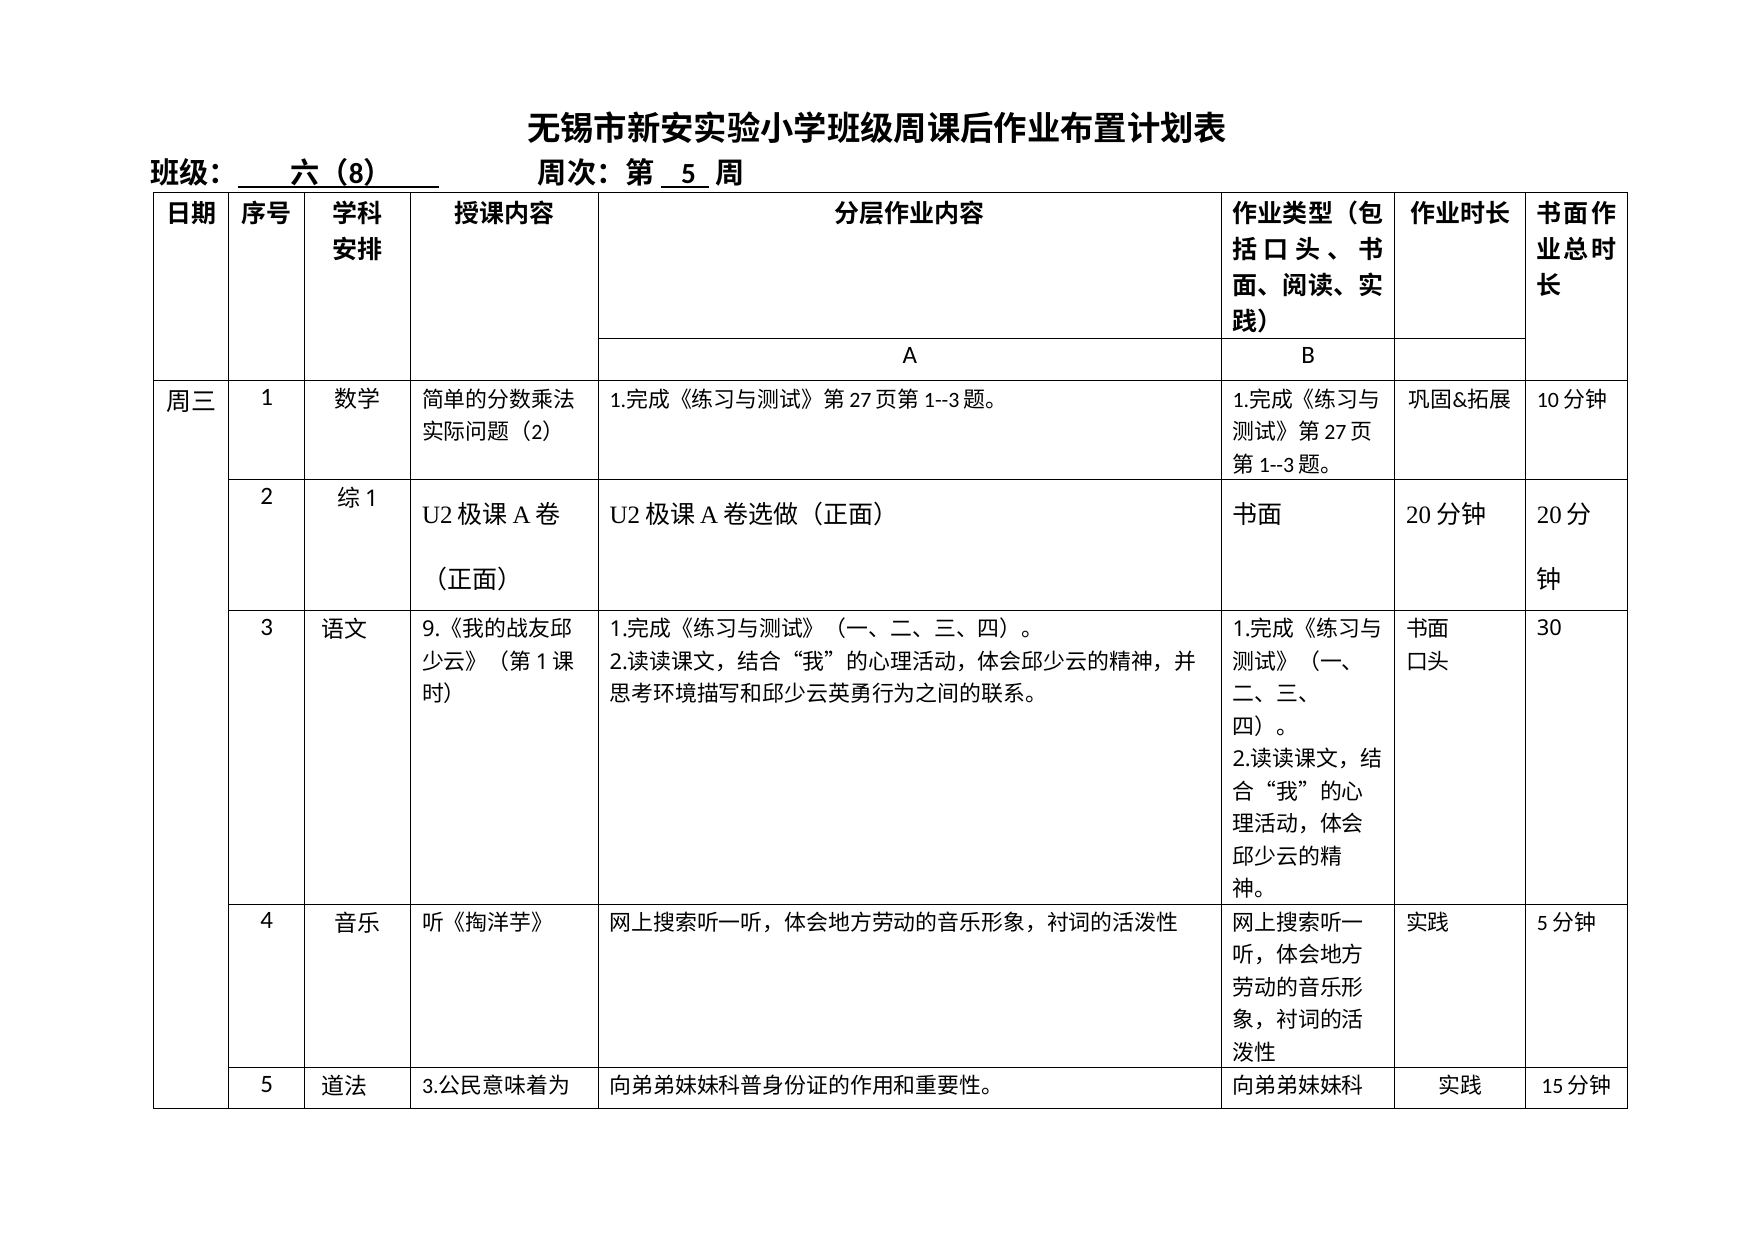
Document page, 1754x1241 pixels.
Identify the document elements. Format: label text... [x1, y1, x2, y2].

table_cell 1.完成《练习与测试》（一、二、三、四）。 2.读读课文，结合“我”的心理活动，体会邱少云的精神，并思考环境描写和邱少云英勇行为之间的联系。 [599, 611, 1221, 903]
table_cell [1395, 339, 1525, 380]
text 班级： 六（8） 周次：第 5 周 [150, 150, 1604, 192]
table_cell 20分钟 [1526, 480, 1627, 610]
table_header 作业时长 [1395, 193, 1525, 338]
table_cell 5 [229, 1068, 304, 1108]
table_header 作业类型（包括口头、书面、阅读、实践） [1222, 193, 1394, 338]
table_cell 实践 [1395, 905, 1525, 1067]
table_cell A [599, 339, 1221, 380]
table_cell 周三 [154, 381, 228, 1108]
table_cell 2 [229, 480, 304, 610]
table_cell 30 [1526, 611, 1627, 903]
table_cell 3.公民意味着为什么（第二课时） [411, 1068, 598, 1108]
table_cell 数学 [305, 381, 410, 479]
table_header 分层作业内容 [599, 193, 1221, 338]
table_cell 1 [229, 381, 304, 479]
table_cell B [1222, 339, 1394, 380]
table_cell 音乐 [305, 905, 410, 1067]
table_header 序号 [229, 193, 304, 380]
table_cell 3 [229, 611, 304, 903]
table_cell 向弟弟妹妹科普身份证的作用和重要性。 [1222, 1068, 1394, 1108]
table_cell 道法 [305, 1068, 410, 1108]
table_cell 1.完成《练习与测试》第27页第1--3题。 [599, 381, 1221, 479]
table_header 学科 安排 [305, 193, 410, 380]
table_cell 书面 [1222, 480, 1394, 610]
table_cell 综1 [305, 480, 410, 610]
text 无锡市新安实验小学班级周课后作业布置计划表 [150, 102, 1604, 150]
table_cell 听《掏洋芋》 [411, 905, 598, 1067]
table_cell 10分钟 [1526, 381, 1627, 479]
table_cell 网上搜索听一听，体会地方劳动的音乐形象，衬词的活泼性 [1222, 905, 1394, 1067]
table_cell 巩固&拓展 [1395, 381, 1525, 479]
table_cell 4 [229, 905, 304, 1067]
table_cell 实践 [1395, 1068, 1525, 1108]
table_cell 5分钟 [1526, 905, 1627, 1067]
table_cell 网上搜索听一听，体会地方劳动的音乐形象，衬词的活泼性 [599, 905, 1221, 1067]
table_cell 向弟弟妹妹科普身份证的作用和重要性。 [599, 1068, 1221, 1108]
table_cell U2极课A卷选做（正面） [599, 480, 1221, 610]
table_cell 15分钟 [1526, 1068, 1627, 1108]
table_cell 书面 口头 [1395, 611, 1525, 903]
table_header 授课内容 [411, 193, 598, 380]
table_cell 20分钟 [1395, 480, 1525, 610]
table_cell 简单的分数乘法实际问题（2） [411, 381, 598, 479]
table_cell U2极课A卷（正面） [411, 480, 598, 610]
table_cell 1.完成《练习与测试》第27页第1--3题。 [1222, 381, 1394, 479]
table_cell 9.《我的战友邱少云》（第1课时） [411, 611, 598, 903]
table_header 日期 [154, 193, 228, 380]
table_cell 1.完成《练习与测试》（一、二、三、四）。 2.读读课文，结合“我”的心理活动，体会邱少云的精神。 [1222, 611, 1394, 903]
table_header 书面作业总时长 [1526, 193, 1627, 380]
table_cell 语文 [305, 611, 410, 903]
